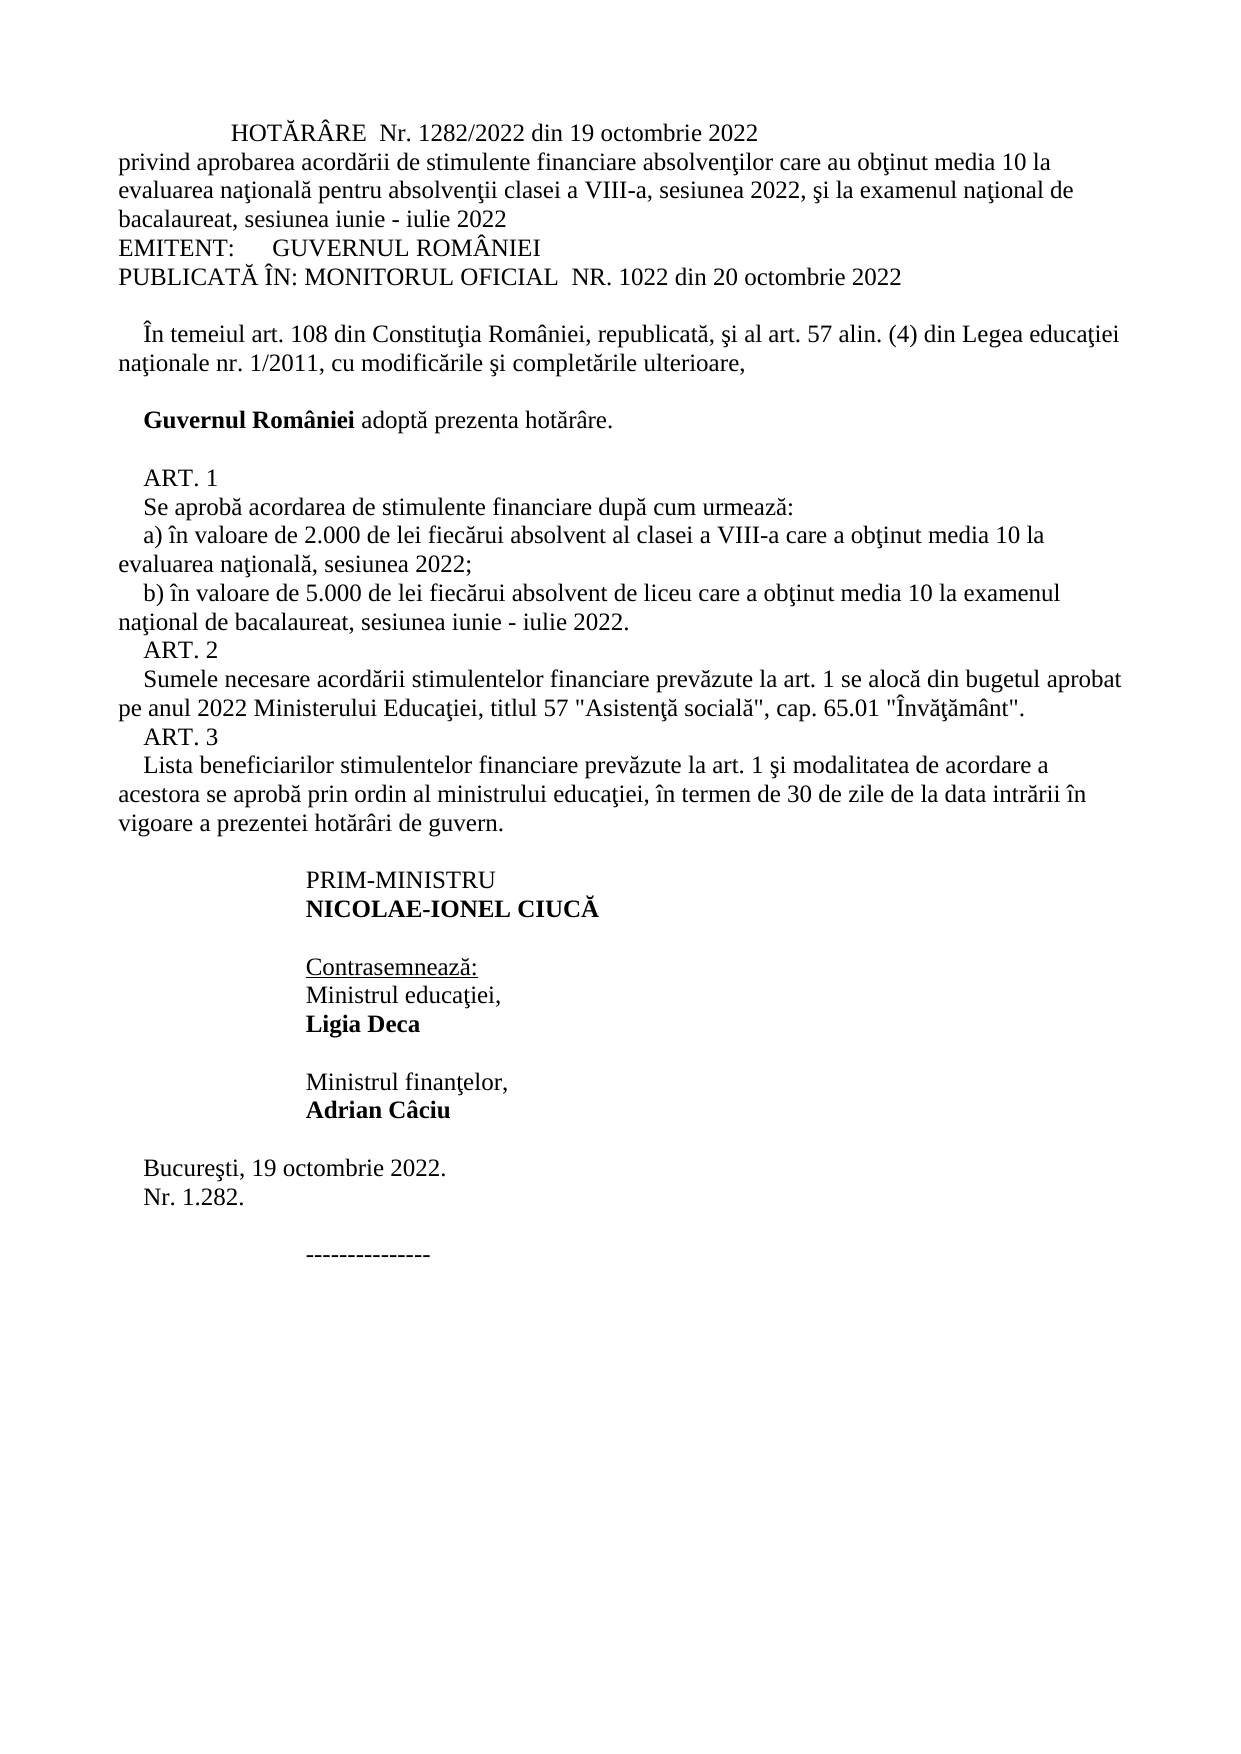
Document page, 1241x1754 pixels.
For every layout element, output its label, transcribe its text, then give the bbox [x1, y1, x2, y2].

text Se aprobă acordarea de stimulente financiare după cum urmează: [118, 492, 1122, 521]
text În temeiul art. 108 din Constituţia României, republicată, şi al art. 57 alin. (4) din Legea educaţiei naţionale nr. 1/2011, cu modificările şi completările ulterioare, [118, 319, 1122, 377]
text PUBLICATĂ ÎN: MONITORUL OFICIAL NR. 1022 din 20 octombrie 2022 [118, 262, 1122, 291]
text privind aprobarea acordării de stimulente financiare absolvenţilor care au obţinut media 10 la evaluarea naţională pentru absolvenţii clasei a VIII-a, sesiunea 2022, şi la examenul naţional de bacalaureat, sesiunea iunie - iulie 2022 [118, 147, 1122, 233]
text Ligia Deca [118, 1009, 1122, 1038]
text ART. 2 [118, 636, 1122, 664]
text ART. 3 [118, 722, 1122, 751]
text Contrasemnează: [118, 952, 1122, 981]
text --------------- [118, 1239, 1122, 1268]
text Ministrul finanţelor, [118, 1067, 1122, 1096]
text Bucureşti, 19 octombrie 2022. [118, 1153, 1122, 1182]
text EMITENT: GUVERNUL ROMÂNIEI [118, 233, 1122, 262]
text HOTĂRÂRE Nr. 1282/2022 din 19 octombrie 2022 [118, 118, 1122, 147]
text PRIM-MINISTRU [118, 866, 1122, 894]
text a) în valoare de 2.000 de lei fiecărui absolvent al clasei a VIII-a care a obţinut media 10 la evaluarea naţională, sesiunea 2022; [118, 521, 1122, 578]
text Guvernul României adoptă prezenta hotărâre. [118, 406, 1122, 434]
text b) în valoare de 5.000 de lei fiecărui absolvent de liceu care a obţinut media 10 la examenul naţional de bacalaureat, sesiunea iunie - iulie 2022. [118, 578, 1122, 636]
text Lista beneficiarilor stimulentelor financiare prevăzute la art. 1 şi modalitatea de acordare a acestora se aprobă prin ordin al ministrului educaţiei, în termen de 30 de zile de la data intrării în vigoare a prezentei hotărâri de guvern. [118, 751, 1122, 837]
text NICOLAE-IONEL CIUCĂ [118, 894, 1122, 923]
text Adrian Câciu [118, 1096, 1122, 1124]
text ART. 1 [118, 463, 1122, 492]
text Sumele necesare acordării stimulentelor financiare prevăzute la art. 1 se alocă din bugetul aprobat pe anul 2022 Ministerului Educaţiei, titlul 57 "Asistenţă socială", cap. 65.01 "Învăţământ". [118, 664, 1122, 722]
text Nr. 1.282. [118, 1182, 1122, 1211]
text Ministrul educaţiei, [118, 981, 1122, 1009]
